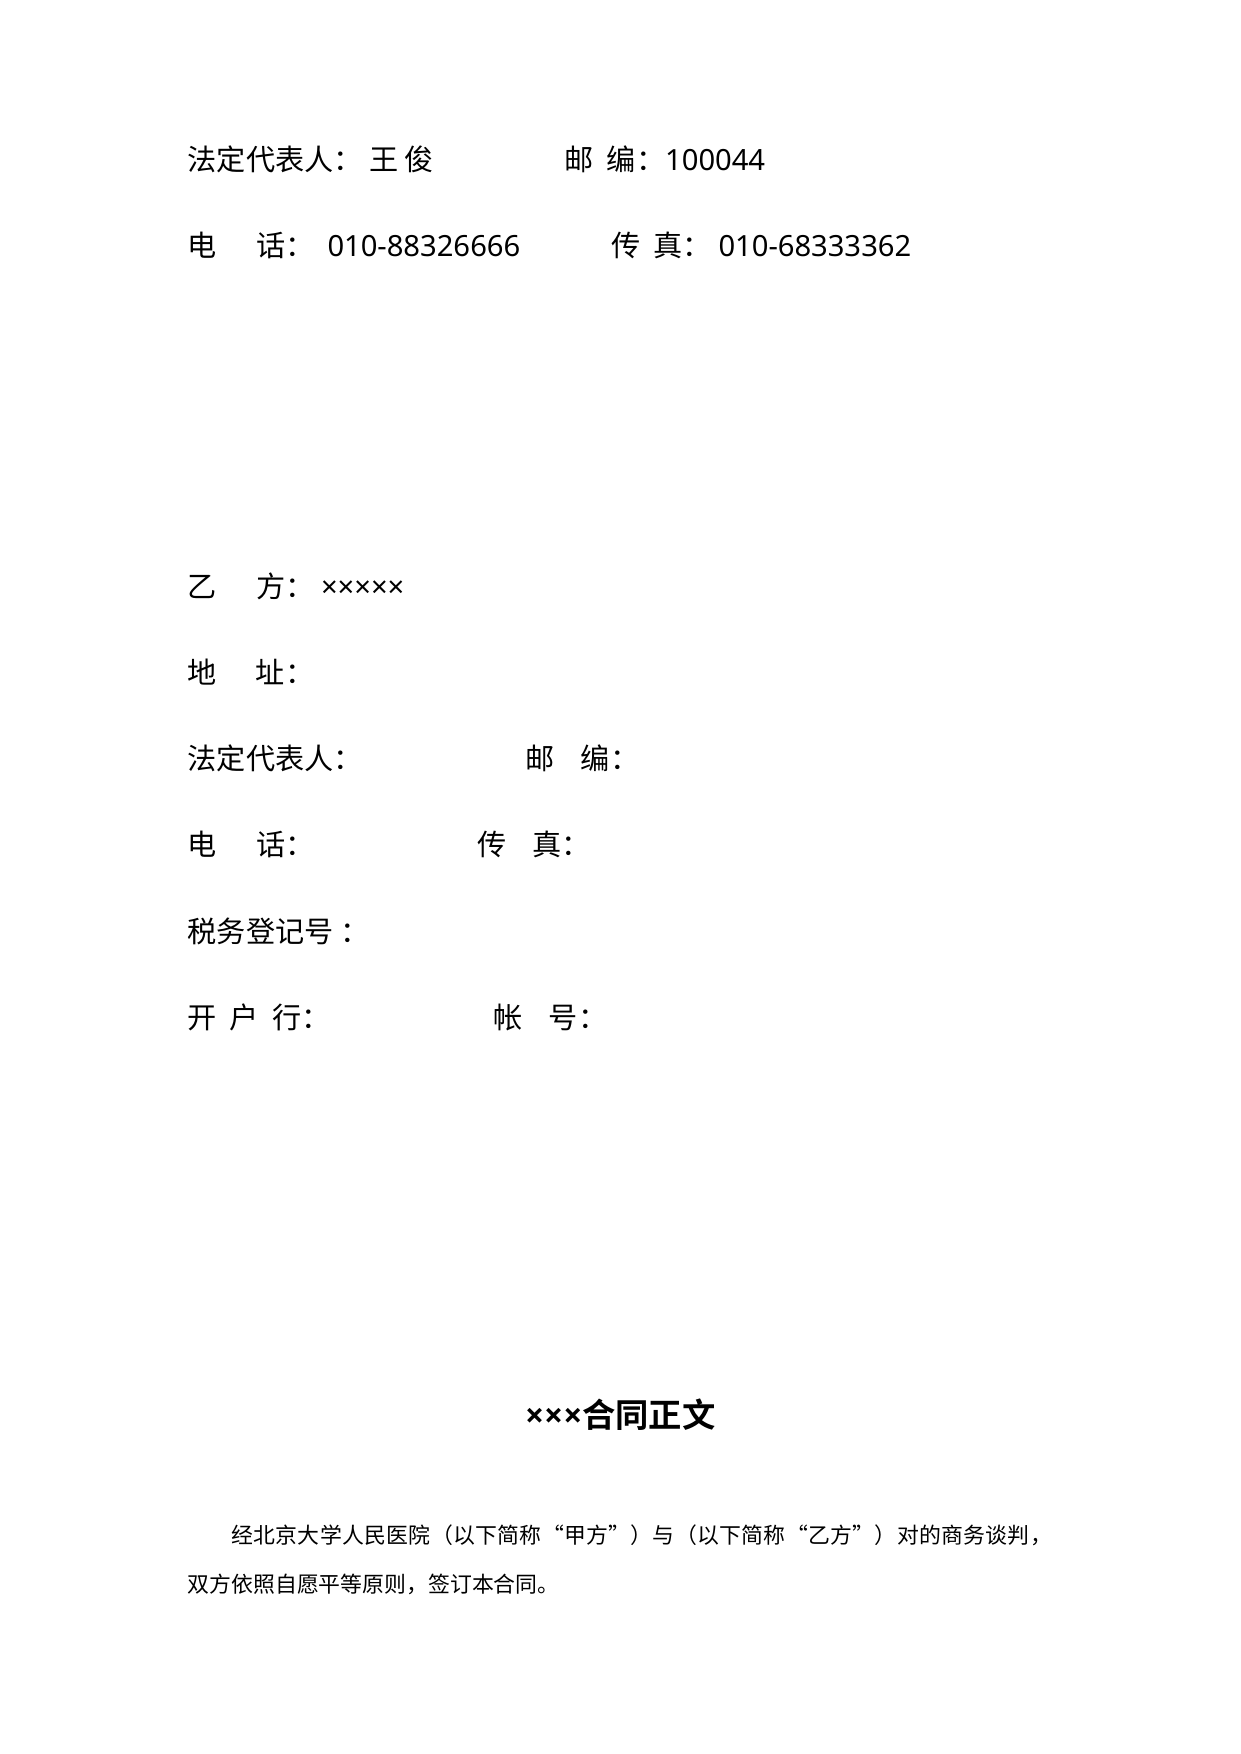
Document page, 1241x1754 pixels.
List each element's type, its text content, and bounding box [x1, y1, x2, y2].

text 法定代表人： 邮 编： [187, 724, 1053, 789]
text 地 址： [187, 638, 1053, 703]
text 经北京大学人民医院（以下简称“甲方”）与（以下简称“乙方”）对的商务谈判，双方依照自愿平等原则，签订本合同。 [187, 1517, 1053, 1599]
text 开 户 行： 帐 号： [187, 983, 1053, 1048]
text 税务登记号 ： [187, 897, 1053, 962]
text 乙 方： ××××× [187, 552, 1053, 617]
text ×××合同正文 [187, 1381, 1053, 1446]
text 电 话： 010-88326666 传 真： 010-68333362 [187, 212, 1053, 277]
text 法定代表人： 王 俊 邮 编：100044 [187, 126, 1053, 191]
text 电 话： 传 真： [187, 811, 1053, 876]
